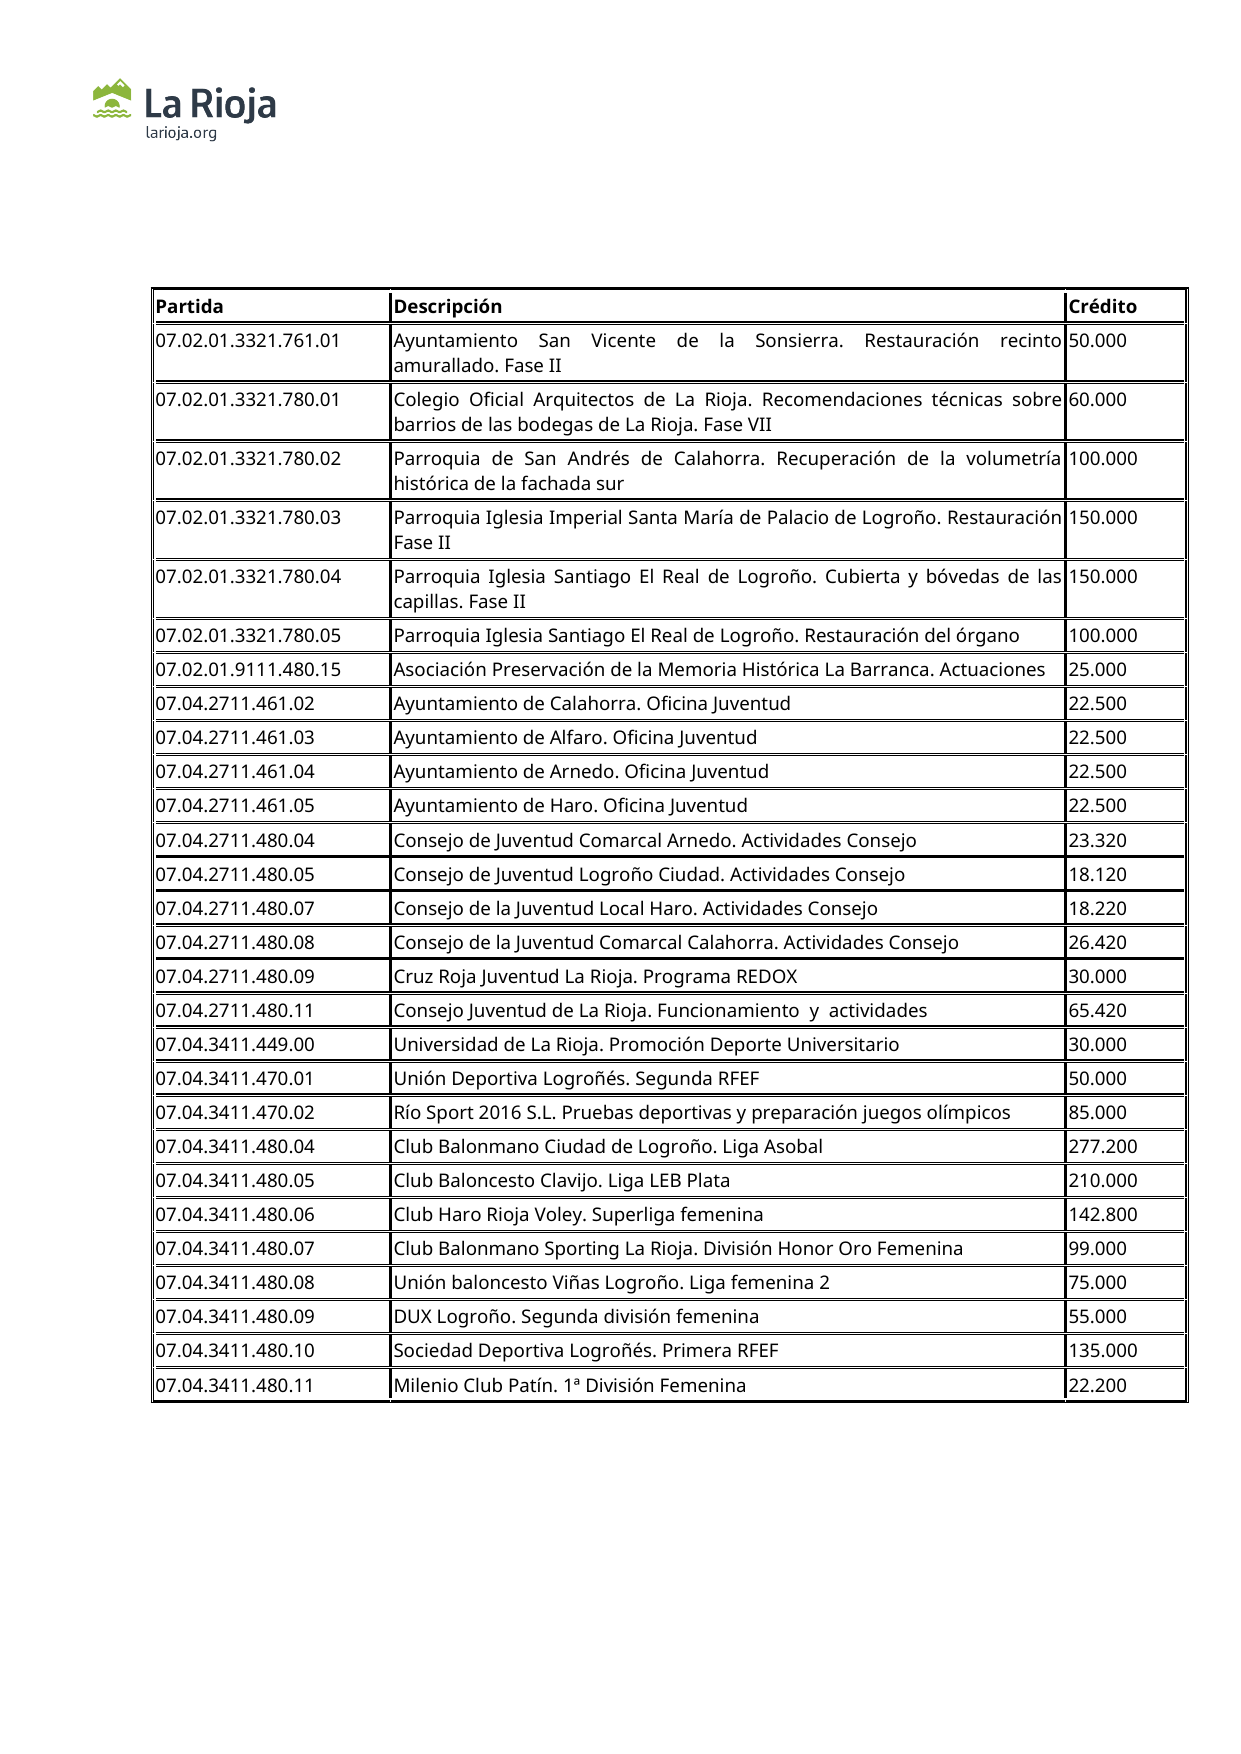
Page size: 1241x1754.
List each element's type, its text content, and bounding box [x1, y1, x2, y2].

table_cell 22.500 [1067, 685, 1186, 719]
table_cell Club Balonmano Ciudad de Logroño. Liga Asobal [392, 1131, 1064, 1161]
table_cell Ayuntamiento de Calahorra. Oficina Juventud [392, 688, 1064, 719]
table_header Partida [154, 290, 390, 321]
table_cell Colegio Oficial Arquitectos de La Rioja. Recomendaciones técnicas sobre barrios de las bodegas de La Rioja. Fase VII [392, 384, 1064, 439]
table_cell Sociedad Deportiva Logroñés. Primera RFEF [392, 1335, 1064, 1366]
table_cell 50.000 [1067, 321, 1186, 380]
table_cell 210.000 [1067, 1161, 1186, 1196]
table_cell Club Haro Rioja Voley. Superliga femenina [392, 1199, 1064, 1229]
table_cell Ayuntamiento de Haro. Oficina Juventud [392, 790, 1064, 821]
table_cell 30.000 [1067, 957, 1185, 991]
table_cell Ayuntamiento San Vicente de la Sonsierra. Restauración recinto amurallado. Fase II [392, 325, 1064, 380]
table_cell 30.000 [1067, 1025, 1186, 1059]
table_cell 07.04.3411.480.06 [152, 1196, 390, 1229]
table_cell Milenio Club Patín. 1ª División Femenina [390, 1369, 1065, 1400]
table_cell 07.04.3411.480.09 [152, 1298, 390, 1332]
table_cell Ayuntamiento de Alfaro. Oficina Juventud [392, 722, 1064, 753]
table_cell 07.04.3411.480.10 [152, 1332, 390, 1366]
table_cell Parroquia Iglesia Imperial Santa María de Palacio de Logroño. Restauración Fase II [392, 502, 1064, 557]
table_cell 22.500 [1065, 753, 1187, 787]
table_cell 100.000 [1067, 439, 1186, 498]
table_cell Cruz Roja Juventud La Rioja. Programa REDOX [392, 960, 1064, 991]
table_cell 07.04.2711.480.05 [154, 855, 389, 889]
table_cell 65.420 [1067, 991, 1186, 1025]
table_cell 150.000 [1067, 498, 1186, 557]
table_cell 22.200 [1065, 1366, 1187, 1400]
table_cell Parroquia Iglesia Santiago El Real de Logroño. Restauración del órgano [392, 620, 1064, 651]
table_cell Parroquia Iglesia Santiago El Real de Logroño. Cubierta y bóvedas de las capillas. Fase II [392, 561, 1064, 616]
table_cell 07.04.2711.480.09 [154, 957, 389, 991]
table_cell 55.000 [1065, 1298, 1187, 1332]
table_header Crédito [1065, 290, 1185, 321]
table_cell 18.120 [1067, 855, 1185, 889]
table_cell 07.04.2711.480.04 [152, 821, 390, 855]
table_cell 07.02.01.3321.780.05 [154, 616, 389, 651]
table_cell 07.04.3411.470.02 [154, 1093, 389, 1127]
table_cell DUX Logroño. Segunda división femenina [392, 1301, 1064, 1332]
table_cell Club Baloncesto Clavijo. Liga LEB Plata [392, 1165, 1064, 1196]
table_cell 75.000 [1065, 1264, 1187, 1298]
table_cell Unión baloncesto Viñas Logroño. Liga femenina 2 [392, 1267, 1064, 1298]
table_cell 07.02.01.3321.780.03 [154, 498, 389, 557]
table_cell 07.02.01.9111.480.15 [152, 651, 390, 684]
picture [0, 0, 1241, 237]
table_cell 07.04.2711.461.02 [154, 685, 389, 719]
table_cell Parroquia de San Andrés de Calahorra. Recuperación de la volumetría histórica de la fachada sur [392, 443, 1064, 498]
table_cell 99.000 [1067, 1230, 1186, 1264]
table_cell Club Balonmano Sporting La Rioja. División Honor Oro Femenina [392, 1233, 1064, 1264]
table_cell 07.02.01.3321.780.01 [154, 380, 389, 439]
table_cell 50.000 [1067, 1059, 1186, 1093]
table_cell Ayuntamiento de Arnedo. Oficina Juventud [392, 756, 1064, 787]
table_cell Consejo de Juventud Comarcal Arnedo. Actividades Consejo [392, 824, 1064, 855]
table_cell 07.04.3411.480.07 [154, 1230, 389, 1264]
table_cell 07.04.2711.480.08 [154, 923, 389, 957]
table_cell 07.04.2711.480.07 [154, 889, 389, 923]
table_cell 25.000 [1065, 651, 1187, 684]
table_cell 22.500 [1065, 719, 1187, 753]
table_cell 07.04.3411.480.05 [154, 1161, 389, 1196]
table_cell 07.04.3411.480.11 [152, 1366, 390, 1400]
table_cell 07.02.01.3321.780.02 [154, 439, 389, 498]
table_cell 60.000 [1067, 380, 1186, 439]
table_cell 07.04.2711.461.03 [152, 719, 390, 753]
table_cell 07.04.3411.470.01 [154, 1059, 389, 1093]
table_cell 18.220 [1067, 889, 1185, 923]
table_cell Consejo Juventud de La Rioja. Funcionamiento y actividades [392, 995, 1064, 1025]
table_cell 07.04.2711.461.04 [152, 753, 390, 787]
table_cell 07.04.3411.449.00 [154, 1025, 389, 1059]
table_cell 23.320 [1065, 821, 1187, 855]
table_cell 07.02.01.3321.761.01 [154, 321, 389, 380]
table_header Descripción [390, 290, 1065, 321]
table_cell 26.420 [1067, 923, 1186, 957]
table_cell 150.000 [1067, 558, 1186, 616]
table_cell 07.04.2711.461.05 [152, 787, 390, 821]
table_cell 277.200 [1067, 1128, 1186, 1161]
table_cell 07.04.3411.480.08 [152, 1264, 390, 1298]
table_cell Río Sport 2016 S.L. Pruebas deportivas y preparación juegos olímpicos [392, 1097, 1064, 1127]
table_cell 85.000 [1067, 1093, 1186, 1127]
table_cell Consejo de Juventud Logroño Ciudad. Actividades Consejo [392, 858, 1064, 889]
table_cell 135.000 [1065, 1332, 1187, 1366]
table_cell Asociación Preservación de la Memoria Histórica La Barranca. Actuaciones [392, 654, 1064, 684]
table_cell 07.04.3411.480.04 [154, 1128, 389, 1161]
table_cell 07.02.01.3321.780.04 [154, 558, 389, 616]
table_cell Unión Deportiva Logroñés. Segunda RFEF [392, 1063, 1064, 1093]
table_cell Universidad de La Rioja. Promoción Deporte Universitario [392, 1029, 1064, 1059]
table_cell 22.500 [1065, 787, 1187, 821]
table_cell 142.800 [1065, 1196, 1187, 1229]
table_cell Consejo de la Juventud Comarcal Calahorra. Actividades Consejo [392, 927, 1064, 957]
table_cell 07.04.2711.480.11 [154, 991, 389, 1025]
table_cell 100.000 [1067, 616, 1186, 651]
table_cell Consejo de la Juventud Local Haro. Actividades Consejo [392, 892, 1064, 923]
